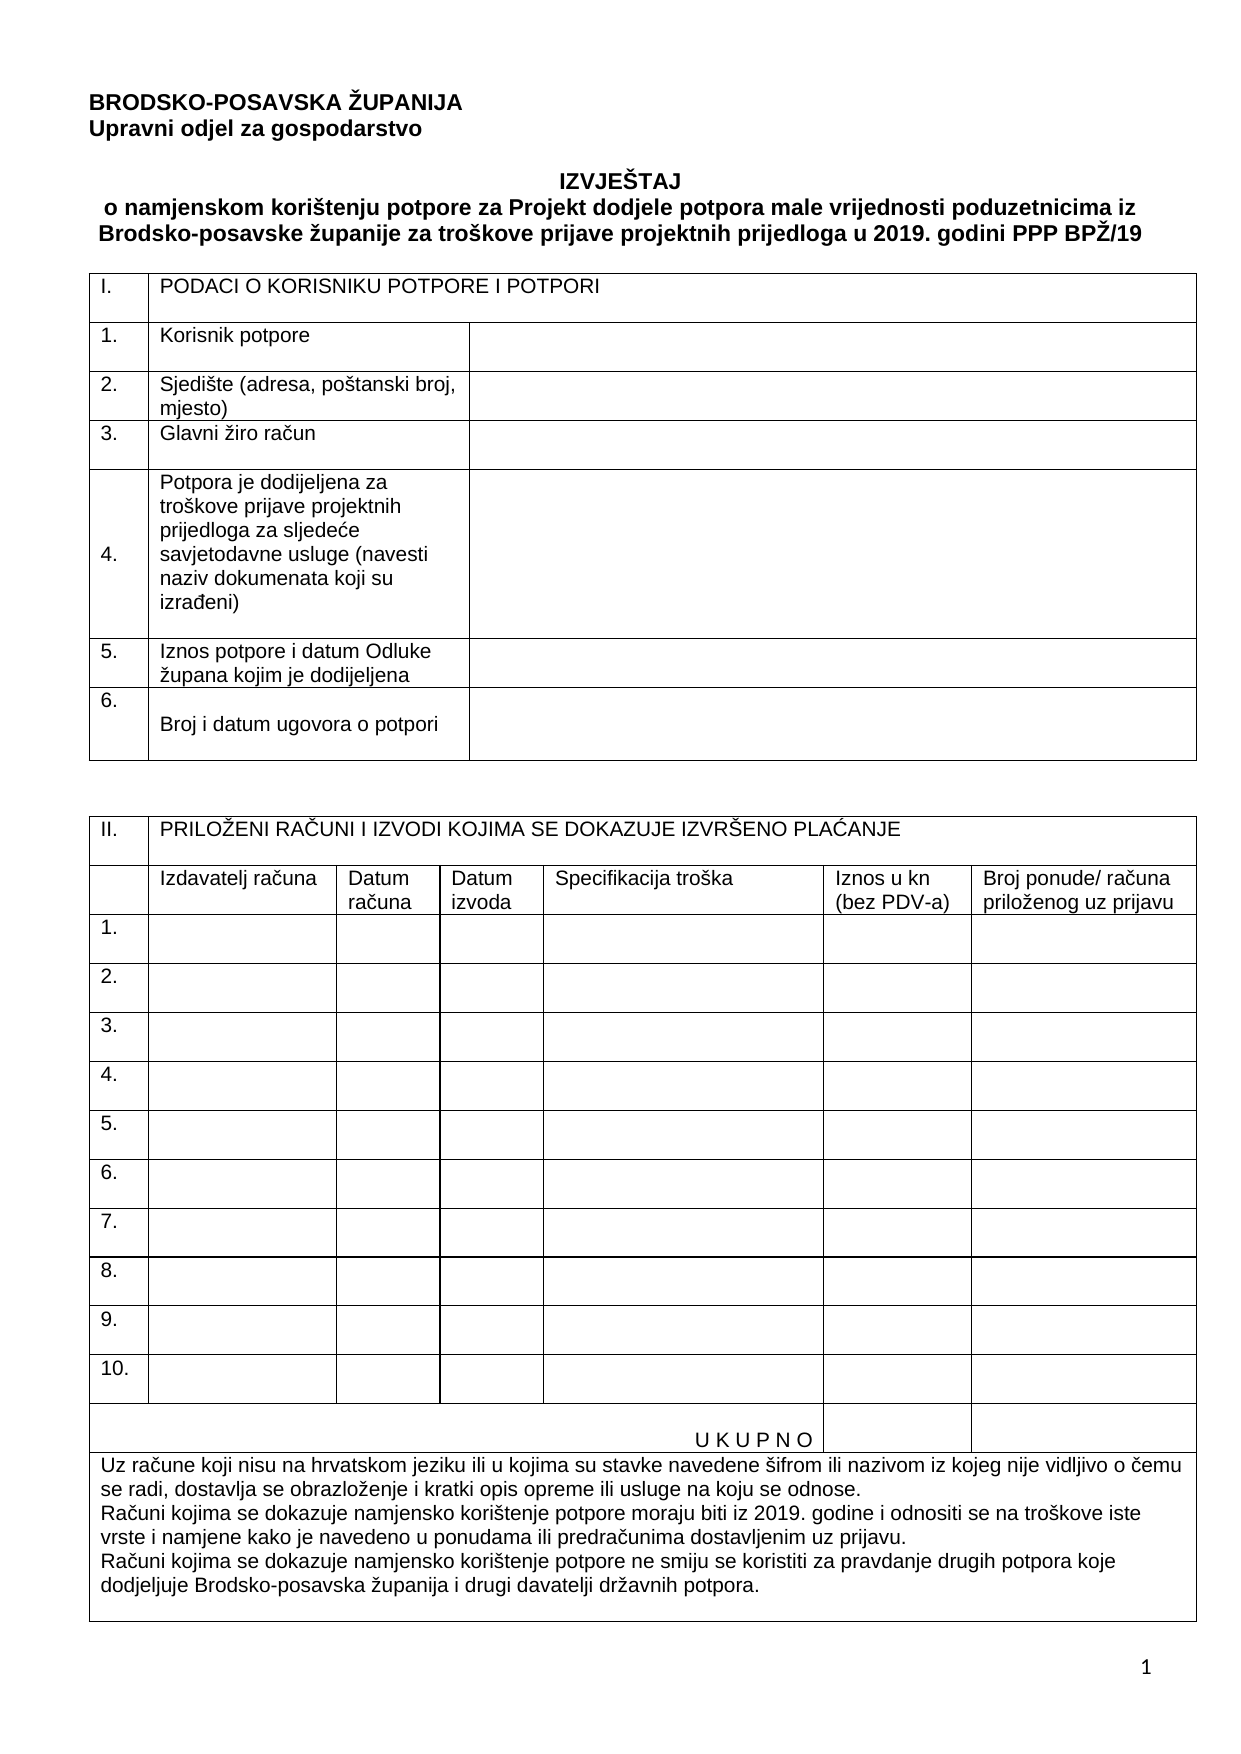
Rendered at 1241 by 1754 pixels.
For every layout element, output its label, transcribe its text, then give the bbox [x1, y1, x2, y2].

table_cell 4. [90, 1062, 148, 1109]
table_cell [337, 1111, 439, 1158]
table_cell [470, 639, 1196, 687]
table_cell [544, 964, 823, 1012]
table_cell [337, 1355, 439, 1403]
table_cell [544, 1306, 823, 1354]
table_cell [441, 915, 543, 963]
table_header PODACI O KORISNIKU POTPORE I POTPORI [149, 274, 1196, 322]
table_cell [824, 1258, 971, 1305]
table_cell 7. [90, 1209, 148, 1256]
table_cell [337, 1258, 439, 1305]
table_cell [337, 1306, 439, 1354]
table_cell Iznos potpore i datum Odluke župana kojim je dodijeljena [149, 639, 469, 687]
table_cell [544, 915, 823, 963]
table_cell [824, 1013, 971, 1061]
table_cell [470, 421, 1196, 469]
table_cell Glavni žiro račun [149, 421, 469, 469]
table_cell [824, 1404, 971, 1452]
table_cell [824, 1355, 971, 1403]
table_cell [544, 1258, 823, 1305]
table_cell [824, 1062, 971, 1109]
table_cell [441, 964, 543, 1012]
table_cell [337, 915, 439, 963]
table_cell 8. [90, 1258, 148, 1305]
table_cell [149, 1209, 336, 1256]
text IZVJEŠTAJ [89, 168, 1152, 194]
table_cell [441, 1111, 543, 1158]
table_cell [972, 1209, 1196, 1256]
table_cell Datum računa [337, 866, 439, 914]
table_cell [544, 1111, 823, 1158]
table_cell [441, 1258, 543, 1305]
table_cell [149, 1160, 336, 1207]
table_cell 2. [90, 372, 148, 420]
table_cell [824, 1160, 971, 1207]
table_cell 2. [90, 964, 148, 1012]
table_cell 5. [90, 639, 148, 687]
table_cell [824, 1209, 971, 1256]
table_cell [544, 1062, 823, 1109]
table_cell Sjedište (adresa, poštanski broj, mjesto) [149, 372, 469, 420]
table_cell [149, 1111, 336, 1158]
table_cell [90, 866, 148, 914]
table_cell 4. [90, 470, 148, 638]
table_cell [149, 964, 336, 1012]
table_cell [149, 1306, 336, 1354]
table_cell Broj ponude/ računa priloženog uz prijavu [972, 866, 1196, 914]
table_cell 3. [90, 1013, 148, 1061]
table_cell [337, 1209, 439, 1256]
table_cell [441, 1062, 543, 1109]
table_cell [149, 1258, 336, 1305]
table_cell [470, 323, 1196, 371]
table_cell [544, 1013, 823, 1061]
table_cell [441, 1160, 543, 1207]
table_cell [441, 1013, 543, 1061]
table_cell 6. [90, 688, 148, 759]
table_cell [972, 1062, 1196, 1109]
table_cell [972, 1160, 1196, 1207]
table_header I. [90, 274, 148, 322]
table_cell [337, 1013, 439, 1061]
table_cell [972, 1258, 1196, 1305]
table_cell 3. [90, 421, 148, 469]
table_cell [544, 1209, 823, 1256]
table_cell [824, 964, 971, 1012]
table_cell [824, 915, 971, 963]
table_cell Specifikacija troška [544, 866, 823, 914]
table_cell [441, 1306, 543, 1354]
table_cell Izdavatelj računa [149, 866, 336, 914]
text BRODSKO-POSAVSKA ŽUPANIJA [89, 89, 1152, 115]
table_header II. [90, 817, 148, 865]
table_cell [337, 1062, 439, 1109]
table_cell Broj i datum ugovora o potpori [149, 688, 469, 759]
table_cell [149, 1013, 336, 1061]
table_cell [972, 1111, 1196, 1158]
table_cell 1. [90, 323, 148, 371]
table_cell [149, 1062, 336, 1109]
table_cell [972, 1306, 1196, 1354]
table_cell [441, 1209, 543, 1256]
table_cell 9. [90, 1306, 148, 1354]
table_cell [470, 372, 1196, 420]
table_cell 10. [90, 1355, 148, 1403]
table_cell 1. [90, 915, 148, 963]
table_cell 5. [90, 1111, 148, 1158]
table_cell Datum izvoda [441, 866, 543, 914]
table_cell 6. [90, 1160, 148, 1207]
table_cell [470, 688, 1196, 759]
table_cell [470, 470, 1196, 638]
table_cell [544, 1355, 823, 1403]
table_cell [337, 1160, 439, 1207]
table_cell U K U P N O [90, 1404, 823, 1452]
table_cell [149, 915, 336, 963]
text Upravni odjel za gospodarstvo [89, 115, 1152, 141]
text o namjenskom korištenju potpore za Projekt dodjele potpora male vrijednosti poduzetnicima iz Brodsko-posavske županije za troškove prijave projektnih prijedloga u 2019. godini PPP BPŽ/19 [89, 194, 1152, 247]
table_cell [972, 1355, 1196, 1403]
table_cell Korisnik potpore [149, 323, 469, 371]
table_cell [972, 915, 1196, 963]
table_cell [824, 1111, 971, 1158]
table_cell Potpora je dodijeljena za troškove prijave projektnih prijedloga za sljedeće savjetodavne usluge (navesti naziv dokumenata koji su izrađeni) [149, 470, 469, 638]
table_cell [824, 1306, 971, 1354]
table_cell [337, 964, 439, 1012]
table_cell [544, 1160, 823, 1207]
table_header PRILOŽENI RAČUNI I IZVODI KOJIMA SE DOKAZUJE IZVRŠENO PLAĆANJE [149, 817, 1196, 865]
table_cell Iznos u kn (bez PDV-a) [824, 866, 971, 914]
table_cell [972, 1404, 1196, 1452]
table_cell Uz račune koji nisu na hrvatskom jeziku ili u kojima su stavke navedene šifrom ili nazivom iz kojeg nije vidljivo o čemu se radi, dostavlja se obrazloženje i kratki opis opreme ili usluge na koju se odnose. Računi kojima se dokazuje namjensko korištenje potpore moraju biti iz 2019. godine i odnositi se na troškove iste vrste i namjene kako je navedeno u ponudama ili predračunima dostavljenim uz prijavu. Računi kojima se dokazuje namjensko korištenje potpore ne smiju se koristiti za pravdanje drugih potpora koje dodjeljuje Brodsko-posavska županija i drugi davatelji državnih potpora. [90, 1453, 1196, 1621]
table_cell [972, 1013, 1196, 1061]
table_cell [441, 1355, 543, 1403]
table_cell [149, 1355, 336, 1403]
table_cell [972, 964, 1196, 1012]
